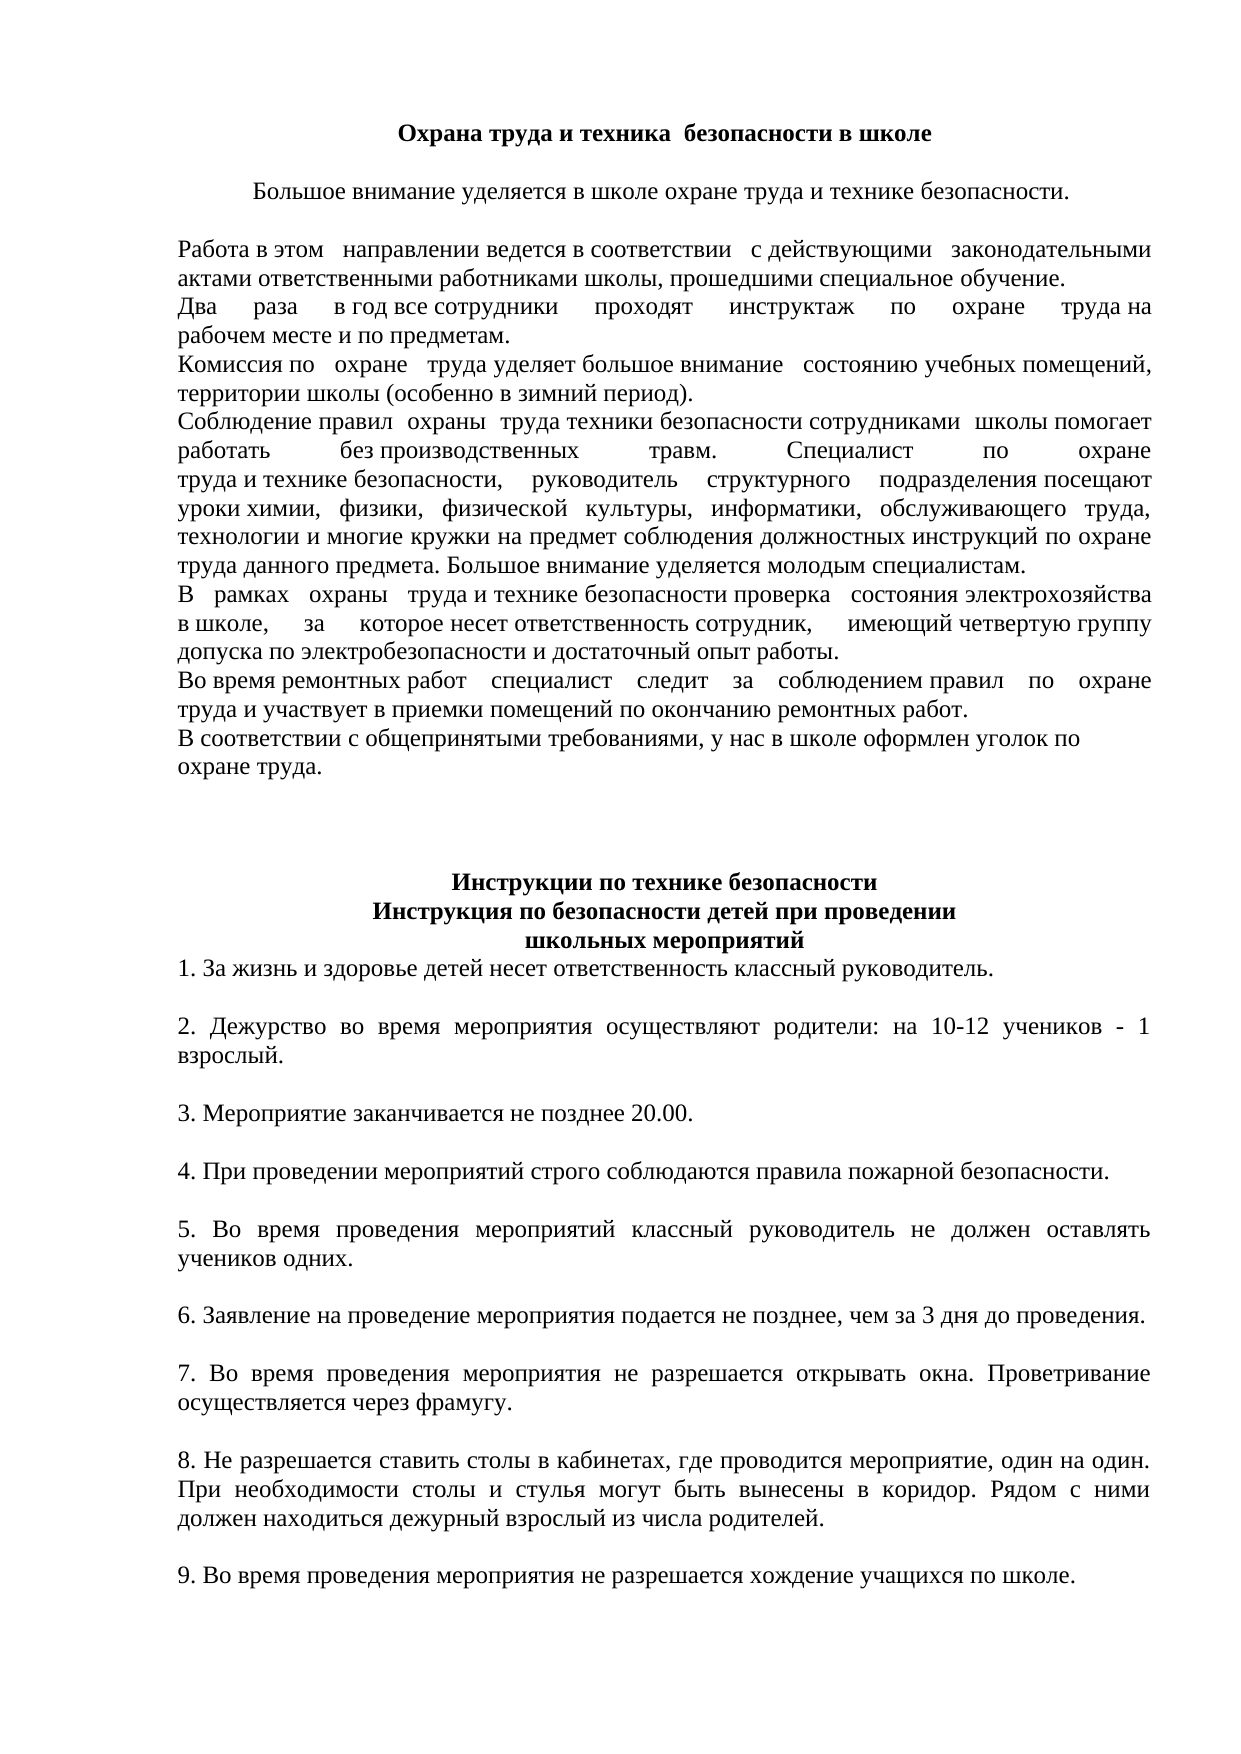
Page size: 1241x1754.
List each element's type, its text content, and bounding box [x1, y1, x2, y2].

text Комиссия по охране труда уделяет большое внимание состоянию учебных помещений, территории школы (особенно в зимний период). [177, 349, 1152, 406]
text Два раза в год все сотрудники проходят инструктаж по охране труда на рабочем месте и по предметам. [177, 291, 1152, 349]
text 4. При проведении мероприятий строго соблюдаются правила пожарной безопасности. [177, 1156, 1152, 1185]
text Соблюдение правил охраны труда техники безопасности сотрудниками школы помогает работать без производственных травм. Специалист по охране труда и технике безопасности, руководитель структурного подразделения посещают уроки химии, физики, физической культуры, информатики, обслуживающего труда, технологии и многие кружки на предмет соблюдения должностных инструкций по охране труда данного предмета. Большое внимание уделяется молодым специалистам. [177, 406, 1152, 579]
text 7. Во время проведения мероприятия не разрешается открывать окна. Проветривание осуществляется через фрамугу. [177, 1358, 1152, 1416]
text 6. Заявление на проведение мероприятия подается не позднее, чем за 3 дня до проведения. [177, 1301, 1152, 1329]
text 9. Во время проведения мероприятия не разрешается хождение учащихся по школе. [177, 1561, 1152, 1589]
text 1. За жизнь и здоровье детей несет ответственность классный руководитель. [177, 953, 1152, 982]
text школьных мероприятий [177, 925, 1152, 953]
text Охрана труда и техника безопасности в школе [177, 118, 1152, 147]
text В рамках охраны труда и технике безопасности проверка состояния электрохозяйства в школе, за которое несет ответственность сотрудник, имеющий четвертую группу допуска по электробезопасности и достаточный опыт работы. [177, 579, 1152, 665]
text 3. Мероприятие заканчивается не позднее 20.00. [177, 1098, 1152, 1127]
text Большое внимание уделяется в школе охране труда и технике безопасности. [177, 176, 1152, 205]
text 5. Во время проведения мероприятий классный руководитель не должен оставлять учеников одних. [177, 1214, 1152, 1271]
text 2. Дежурство во время мероприятия осуществляют родители: на 10-12 учеников - 1 взрослый. [177, 1011, 1152, 1069]
text В соответствии с общепринятыми требованиями, у нас в школе оформлен уголок по охране труда. [177, 723, 1152, 780]
text 8. Не разрешается ставить столы в кабинетах, где проводится мероприятие, один на один. При необходимости столы и стулья могут быть вынесены в коридор. Рядом с ними должен находиться дежурный взрослый из числа родителей. [177, 1445, 1152, 1531]
text Инструкции по технике безопасности [177, 867, 1152, 896]
text Работа в этом направлении ведется в соответствии с действующими законодательными актами ответственными работниками школы, прошедшими специальное обучение. [177, 234, 1152, 291]
text Во время ремонтных работ специалист следит за соблюдением правил по охране труда и участвует в приемки помещений по окончанию ремонтных работ. [177, 665, 1152, 723]
text Инструкция по безопасности детей при проведении [177, 896, 1152, 925]
